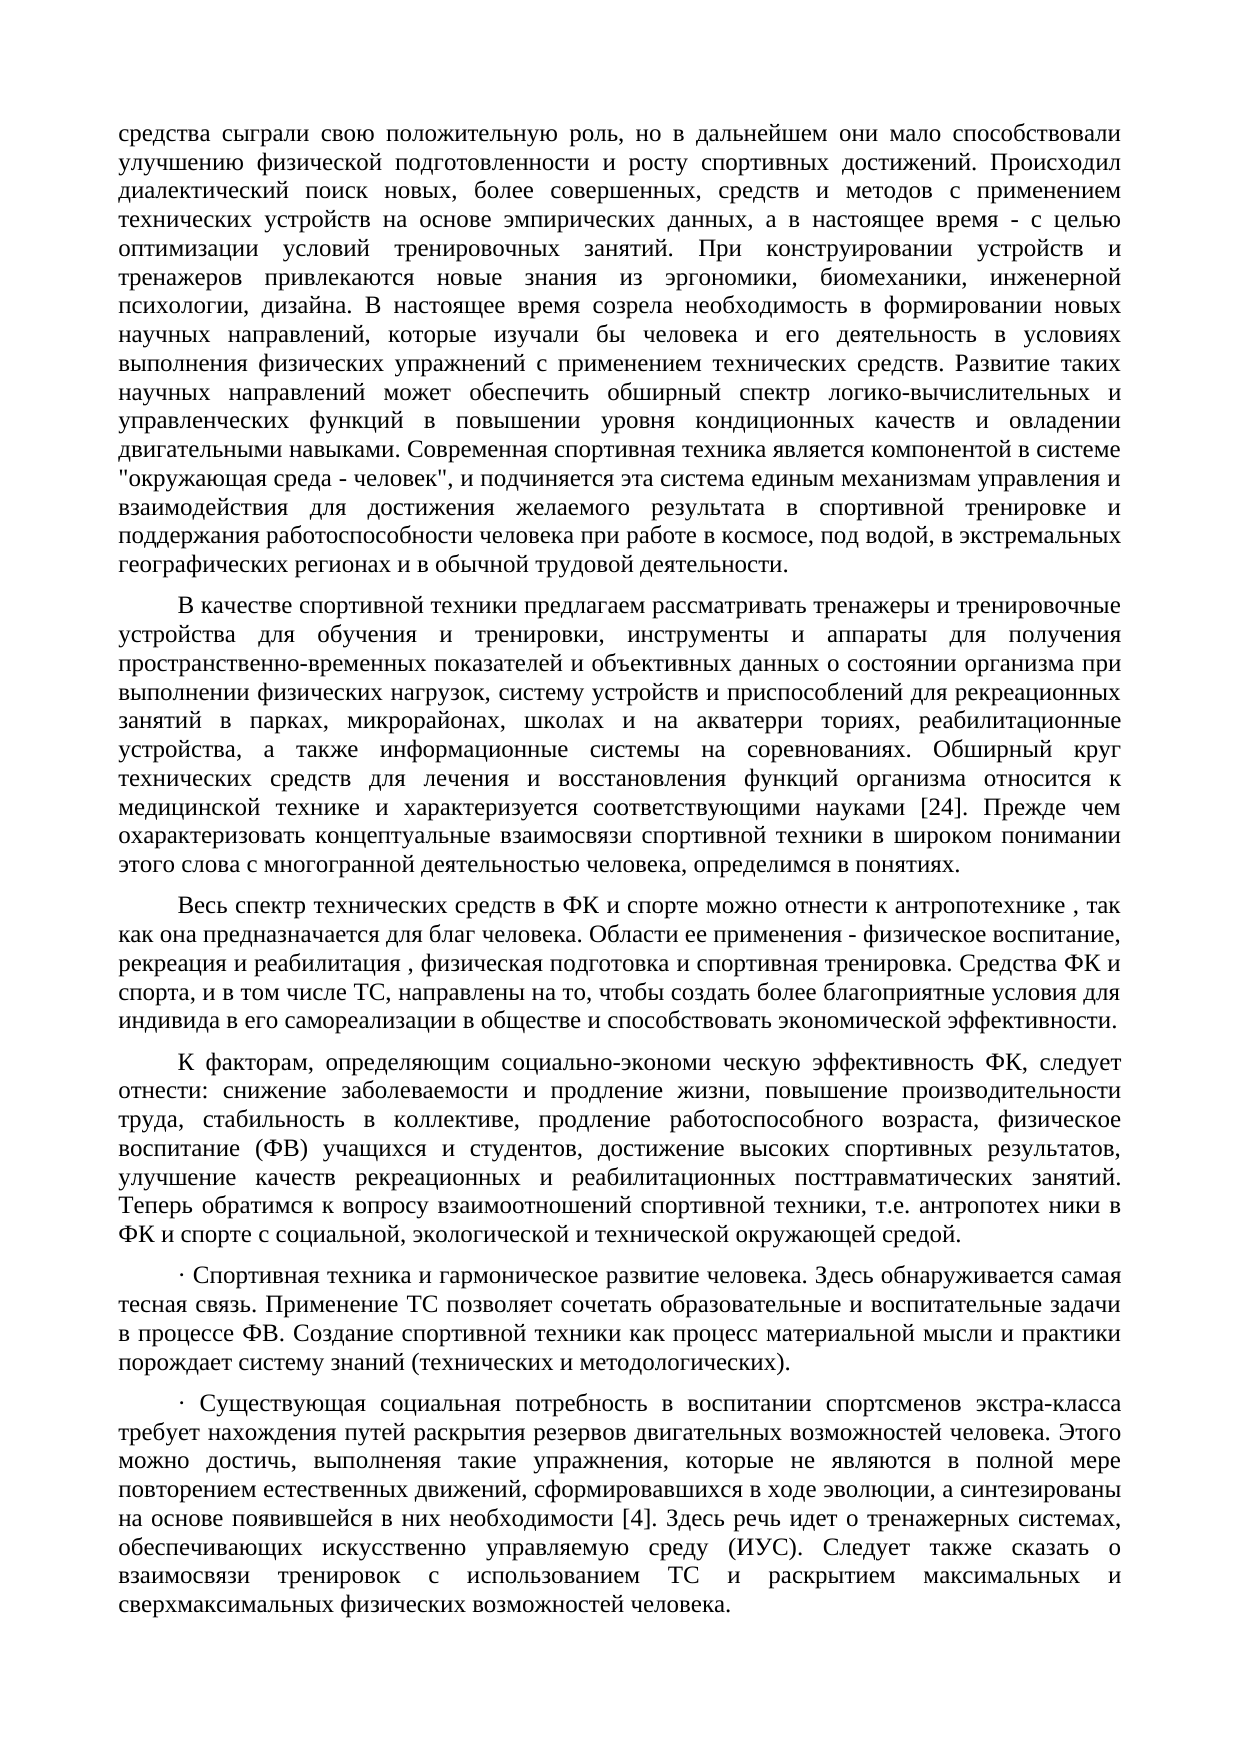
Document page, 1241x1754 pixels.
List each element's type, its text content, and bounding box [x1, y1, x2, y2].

text К факторам, определяющим социально-экономи ческую эффективность ФК, следует отнести: снижение заболеваемости и продление жизни, повышение производительности труда, стабильность в коллективе, продление работоспособного возраста, физическое воспитание (ФВ) учащихся и студентов, достижение высоких спортивных результатов, улучшение качеств рекреационных и реабилитационных посттравматических занятий. Теперь обратимся к вопросу взаимоотношений спортивной техники, т.е. антропотех ники в ФК и спорте с социальной, экологической и технической окружающей средой. [118, 1047, 1122, 1248]
text Весь спектр технических средств в ФК и спорте можно отнести к антропотехнике , так как она предназначается для благ человека. Области ее применения - физическое воспитание, рекреация и реабилитация , физическая подготовка и спортивная тренировка. Средства ФК и спорта, и в том числе ТС, направлены на то, чтобы создать более благоприятные условия для индивида в его самореализации в обществе и способствовать экономической эффективности. [118, 891, 1122, 1034]
text · Существующая социальная потребность в воспитании спортсменов экстра-класса требует нахождения путей раскрытия резервов двигательных возможностей человека. Этого можно достичь, выполненяя такие упражнения, которые не являются в полной мере повторением естественных движений, сформировавшихся в ходе эволюции, а синтезированы на основе появившейся в них необходимости [4]. Здесь речь идет о тренажерных системах, обеспечивающих искусственно управляемую среду (ИУС). Следует также сказать о взаимосвязи тренировок с использованием ТС и раскрытием максимальных и сверхмаксимальных физических возможностей человека. [118, 1388, 1122, 1618]
text · Спортивная техника и гармоническое развитие человека. Здесь обнаруживается самая тесная связь. Применение ТС позволяет сочетать образовательные и воспитательные задачи в процессе ФВ. Создание спортивной техники как процесс материальной мысли и практики порождает систему знаний (технических и методологических). [118, 1261, 1122, 1376]
text В качестве спортивной техники предлагаем рассматривать тренажеры и тренировочные устройства для обучения и тренировки, инструменты и аппараты для получения пространственно-временных показателей и объективных данных о состоянии организма при выполнении физических нагрузок, систему устройств и приспособлений для рекреационных занятий в парках, микрорайонах, школах и на акватерри ториях, реабилитационные устройства, а также информационные системы на соревнованиях. Обширный круг технических средств для лечения и восстановления функций организма относится к медицинской технике и характеризуется соответствующими науками [24]. Прежде чем охарактеризовать концептуальные взаимосвязи спортивной техники в широком понимании этого слова с многогранной деятельностью человека, определимся в понятиях. [118, 591, 1122, 878]
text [118, 118, 1122, 578]
